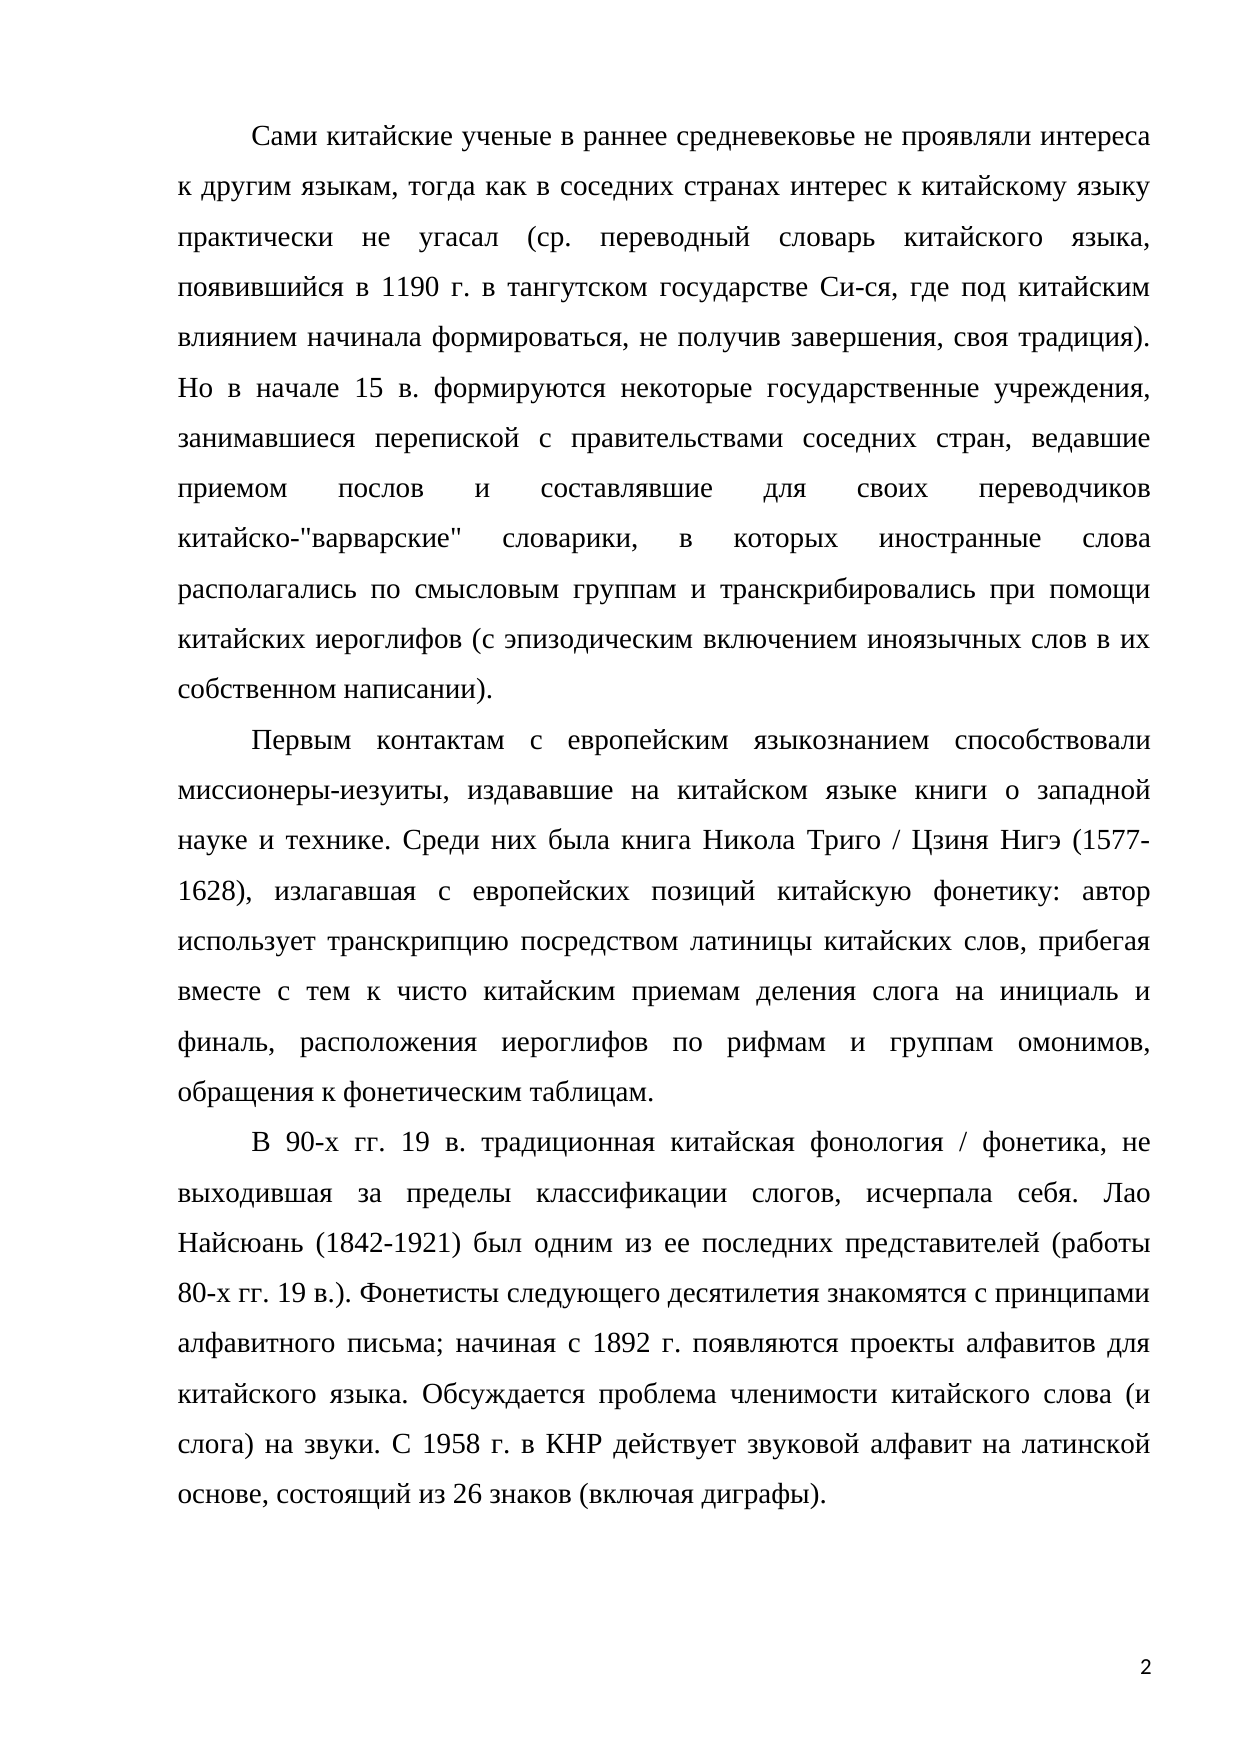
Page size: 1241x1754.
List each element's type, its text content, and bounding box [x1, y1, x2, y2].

text Первым контактам с европейским языкознанием способствовали миссионеры-иезуиты, издававшие на китайском языке книги о западной науке и технике. Среди них была книга Никола Триго / Цзиня Нигэ (1577-1628), излагавшая с европейских позиций китайскую фонетику: автор использует транскрипцию посредством латиницы китайских слов, прибегая вместе с тем к чисто китайским приемам деления слога на инициаль и финаль, расположения иероглифов по рифмам и группам омонимов, обращения к фонетическим таблицам. [177, 722, 1152, 1108]
text Сами китайские ученые в раннее средневековье не проявляли интереса к другим языкам, тогда как в соседних странах интерес к китайскому языку практически не угасал (ср. переводный словарь китайского языка, появившийся в 1190 г. в тангутском государстве Си-ся, где под китайским влиянием начинала формироваться, не получив завершения, своя традиция). Но в начале 15 в. формируются некоторые государственные учреждения, занимавшиеся перепиской с правительствами соседних стран, ведавшие приемом послов и составлявшие для своих переводчиков китайско-"варварские" словарики, в которых иностранные слова располагались по смысловым группам и транскрибировались при помощи китайских иероглифов (с эпизодическим включением иноязычных слов в их собственном написании). [177, 118, 1152, 705]
text В 90-х гг. 19 в. традиционная китайская фонология / фонетика, не выходившая за пределы классификации слогов, исчерпала себя. Лао Найсюань (1842-1921) был одним из ее последних представителей (работы 80-х гг. 19 в.). Фонетисты следующего десятилетия знакомятся с принципами алфавитного письма; начиная с 1892 г. появляются проекты алфавитов для китайского языка. Обсуждается проблема членимости китайского слова (и слога) на звуки. С 1958 г. в КНР действует звуковой алфавит на латинской основе, состоящий из 26 знаков (включая диграфы). [177, 1124, 1152, 1510]
